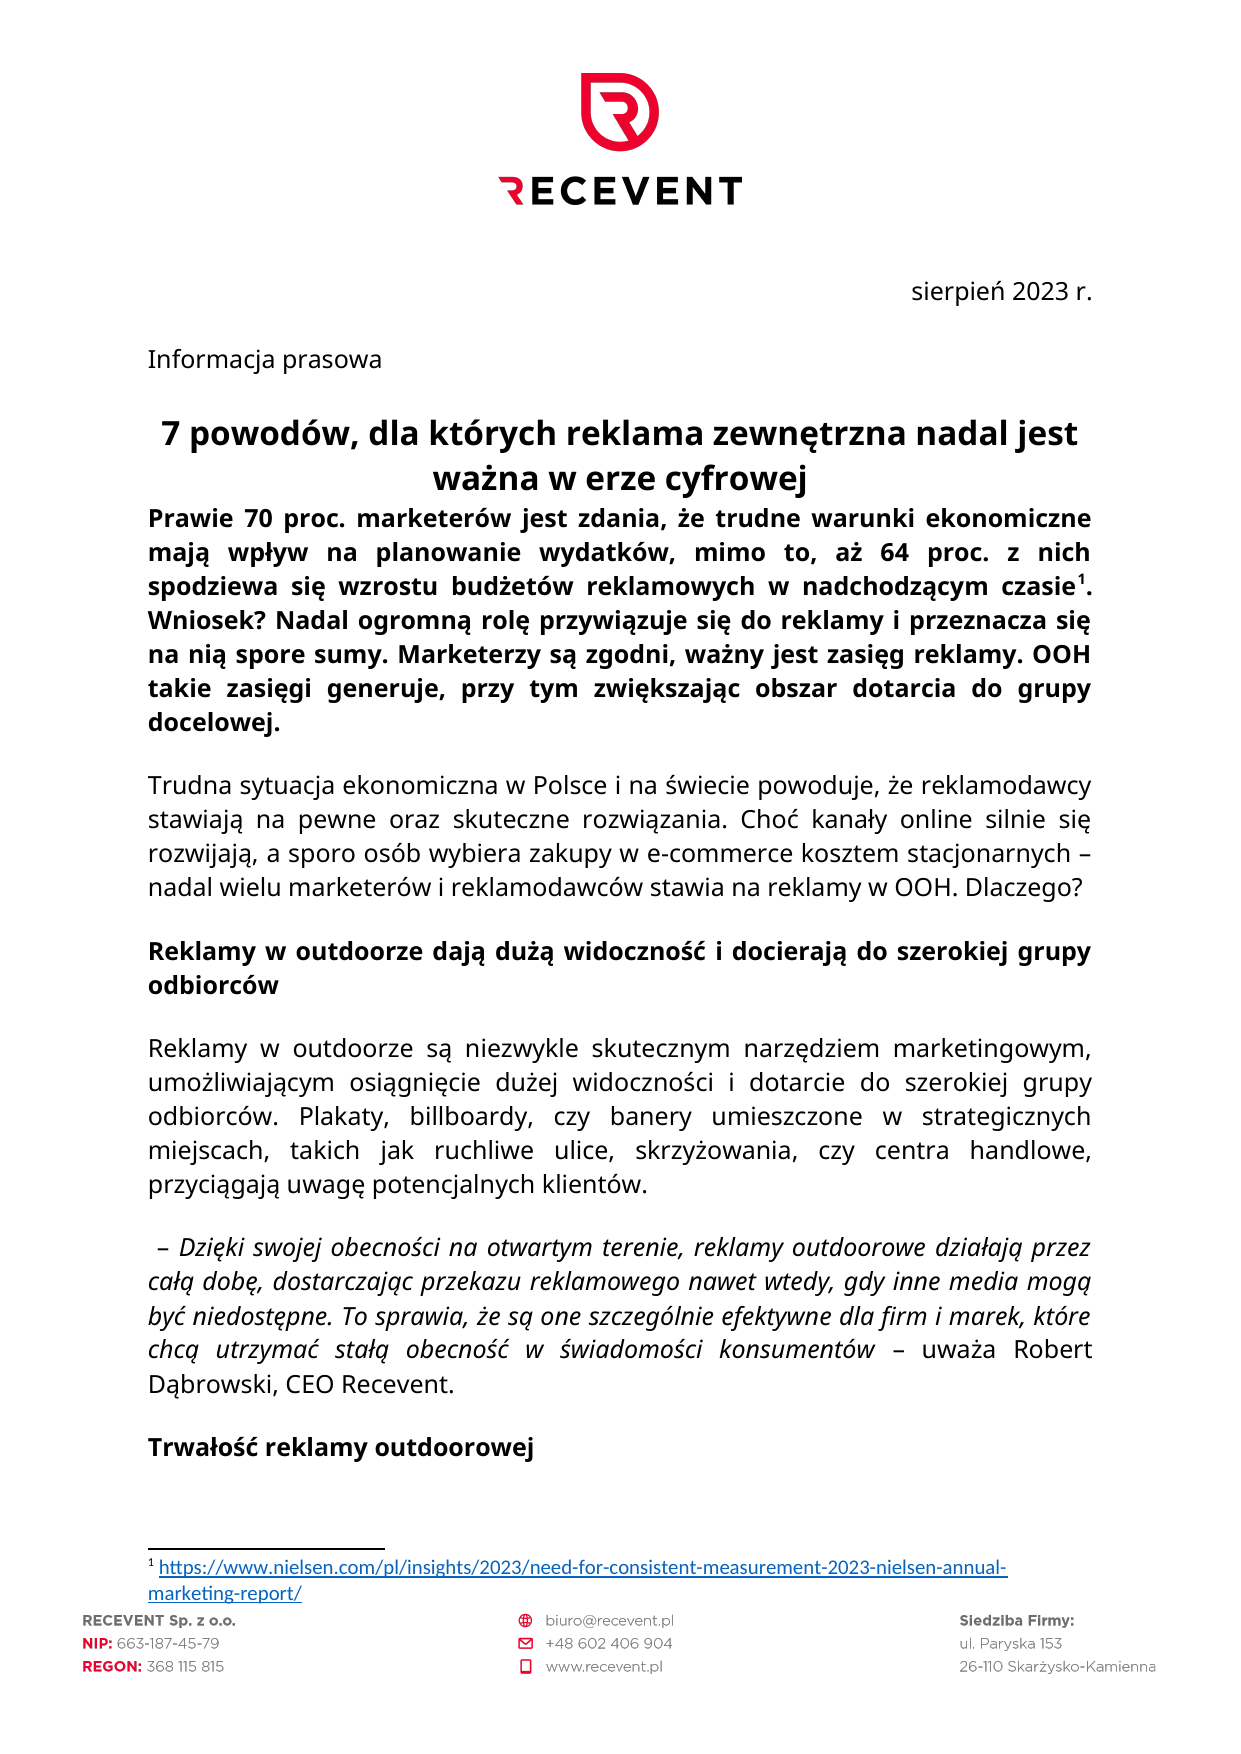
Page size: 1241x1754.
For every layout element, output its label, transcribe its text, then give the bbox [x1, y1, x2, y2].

text Trwałość reklamy outdoorowej [148, 1429, 1093, 1463]
text sierpień 2023 r. [148, 273, 1093, 307]
picture [0, 1605, 1238, 1754]
text – Dzięki swojej obecności na otwartym terenie, reklamy outdoorowe działają przez całą dobę, dostarczając przekazu reklamowego nawet wtedy, gdy inne media mogą być niedostępne. To sprawia, że są one szczególnie efektywne dla firm i marek, które chcą utrzymać stałą obecność w świadomości konsumentów – uważa Robert Dąbrowski, CEO Recevent. [148, 1230, 1093, 1400]
picture [498, 73, 742, 205]
text Reklamy w outdoorze dają dużą widoczność i docierają do szerokiej grupy odbiorców [148, 933, 1093, 1001]
text Reklamy w outdoorze są niezwykle skutecznym narzędziem marketingowym, umożliwiającym osiągnięcie dużej widoczności i dotarcie do szerokiej grupy odbiorców. Plakaty, billboardy, czy banery umieszczone w strategicznych miejscach, takich jak ruchliwe ulice, skrzyżowania, czy centra handlowe, przyciągają uwagę potencjalnych klientów. [148, 1031, 1093, 1201]
text 7 powodów, dla których reklama zewnętrzna nadal jest ważna w erze cyfrowej [148, 409, 1093, 500]
text Trudna sytuacja ekonomiczna w Polsce i na świecie powoduje, że reklamodawcy stawiają na pewne oraz skuteczne rozwiązania. Choć kanały online silnie się rozwijają, a sporo osób wybiera zakupy w e-commerce kosztem stacjonarnych – nadal wielu marketerów i reklamodawców stawia na reklamy w OOH. Dlaczego? [148, 768, 1093, 904]
text Informacja prasowa [148, 341, 1093, 375]
text Prawie 70 proc. marketerów jest zdania, że trudne warunki ekonomiczne mają wpływ na planowanie wydatków, mimo to, aż 64 proc. z nich spodziewa się wzrostu budżetów reklamowych w nadchodzącym czasie. Wniosek? Nadal ogromną rolę przywiązuje się do reklamy i przeznacza się na nią spore sumy. Marketerzy są zgodni, ważny jest zasięg reklamy. OOH takie zasięgi generuje, przy tym zwiększając obszar dotarcia do grupy docelowej. [148, 500, 1093, 739]
